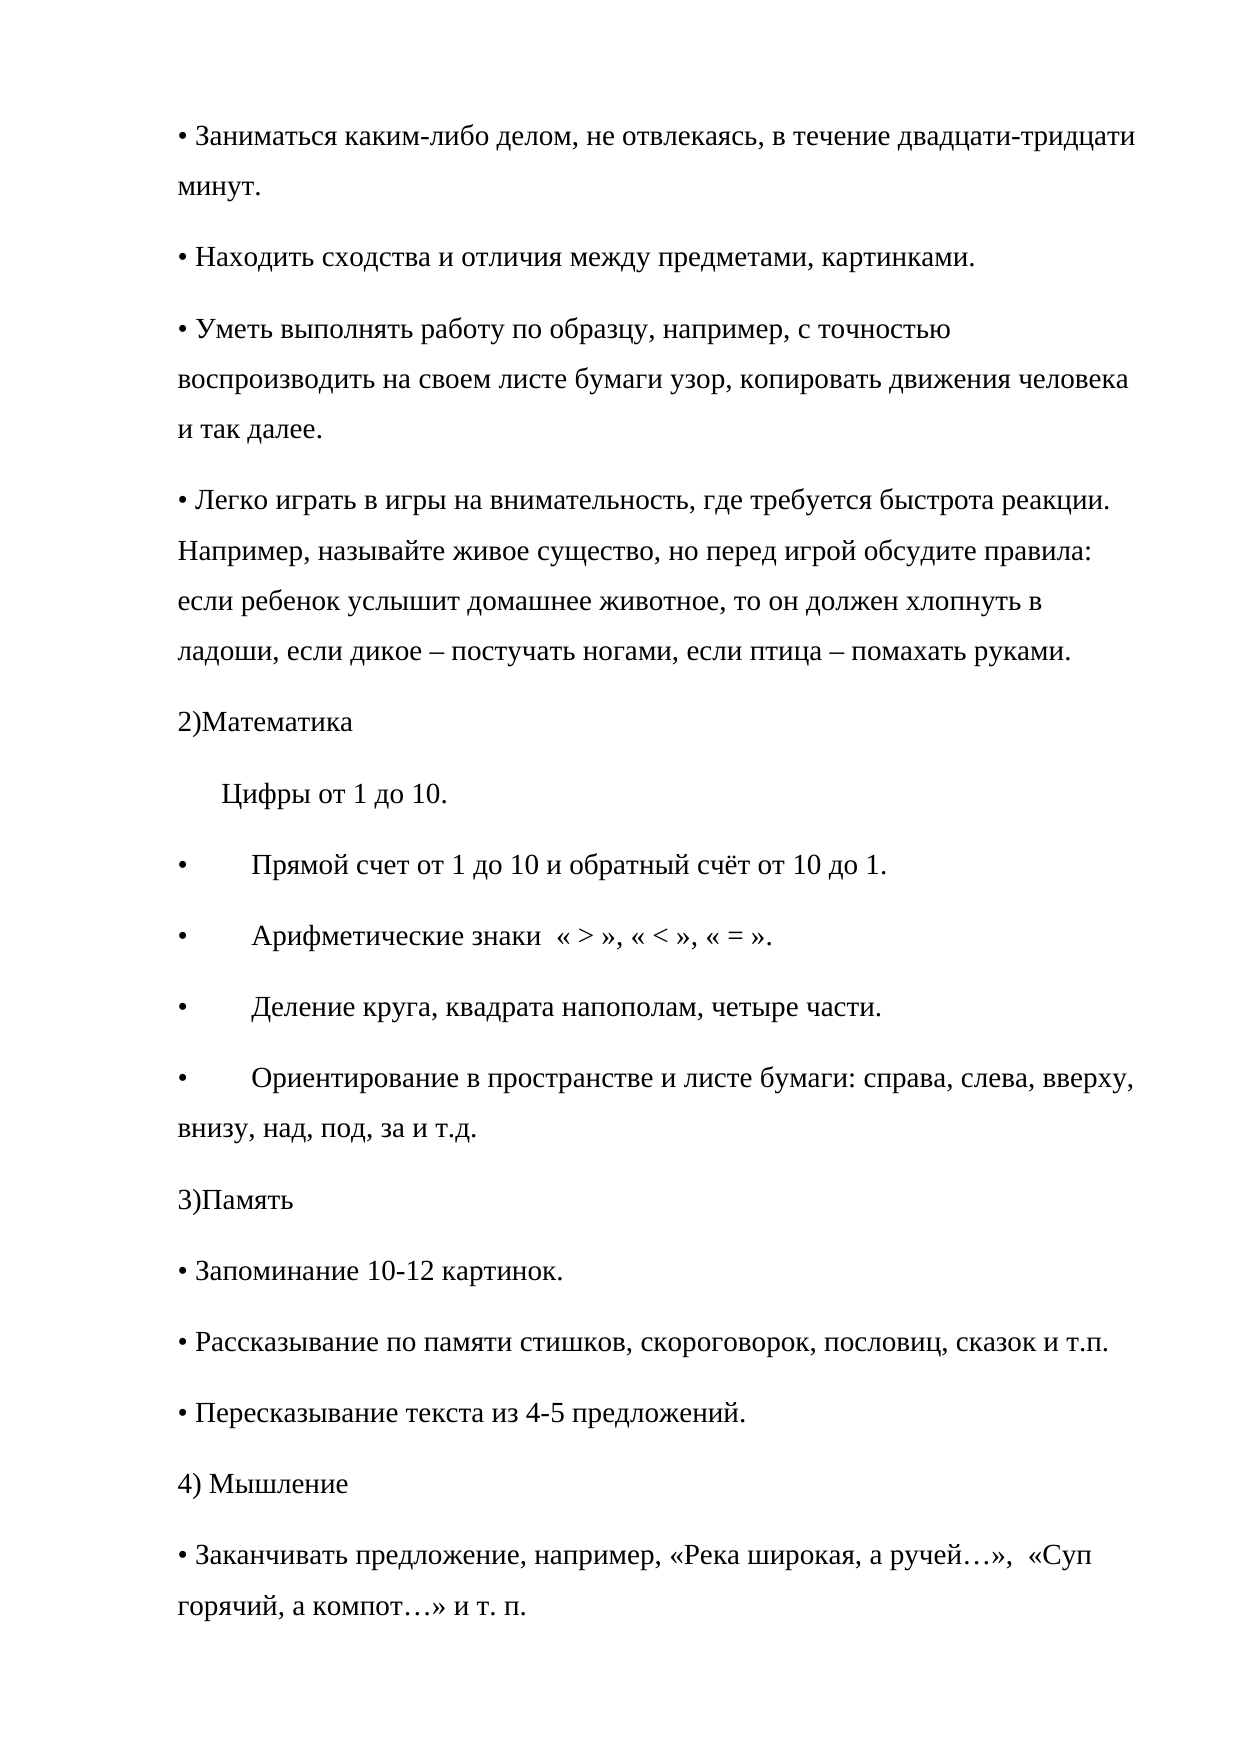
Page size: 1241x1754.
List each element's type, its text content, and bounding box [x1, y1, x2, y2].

text • Находить сходства и отличия между предметами, картинками. [177, 239, 1152, 273]
text Цифры от 1 до 10. [177, 776, 1152, 809]
text • Запоминание 10-12 картинок. [177, 1253, 1152, 1286]
text • Арифметические знаки « > », « < », « = ». [177, 918, 1152, 952]
text • Заниматься каким-либо делом, не отвлекаясь, в течение двадцати-тридцати минут. [177, 118, 1152, 202]
text 4) Мышление [177, 1466, 1152, 1500]
text • Легко играть в игры на внимательность, где требуется быстрота реакции. Например, называйте живое существо, но перед игрой обсудите правила: если ребенок услышит домашнее животное, то он должен хлопнуть в ладоши, если дикое – постучать ногами, если птица – помахать руками. [177, 482, 1152, 667]
text • Деление круга, квадрата напополам, четыре части. [177, 989, 1152, 1023]
text • Рассказывание по памяти стишков, скороговорок, пословиц, сказок и т.п. [177, 1324, 1152, 1358]
text 3)Память [177, 1182, 1152, 1215]
text • Ориентирование в пространстве и листе бумаги: справа, слева, вверху, внизу, над, под, за и т.д. [177, 1060, 1152, 1144]
text • Заканчивать предложение, например, «Река широкая, а ручей…», «Суп горячий, а компот…» и т. п. [177, 1537, 1152, 1621]
text 2)Математика [177, 704, 1152, 738]
text • Уметь выполнять работу по образцу, например, с точностью воспроизводить на своем листе бумаги узор, копировать движения человека и так далее. [177, 311, 1152, 445]
text • Прямой счет от 1 до 10 и обратный счёт от 10 до 1. [177, 847, 1152, 880]
text • Пересказывание текста из 4-5 предложений. [177, 1395, 1152, 1429]
